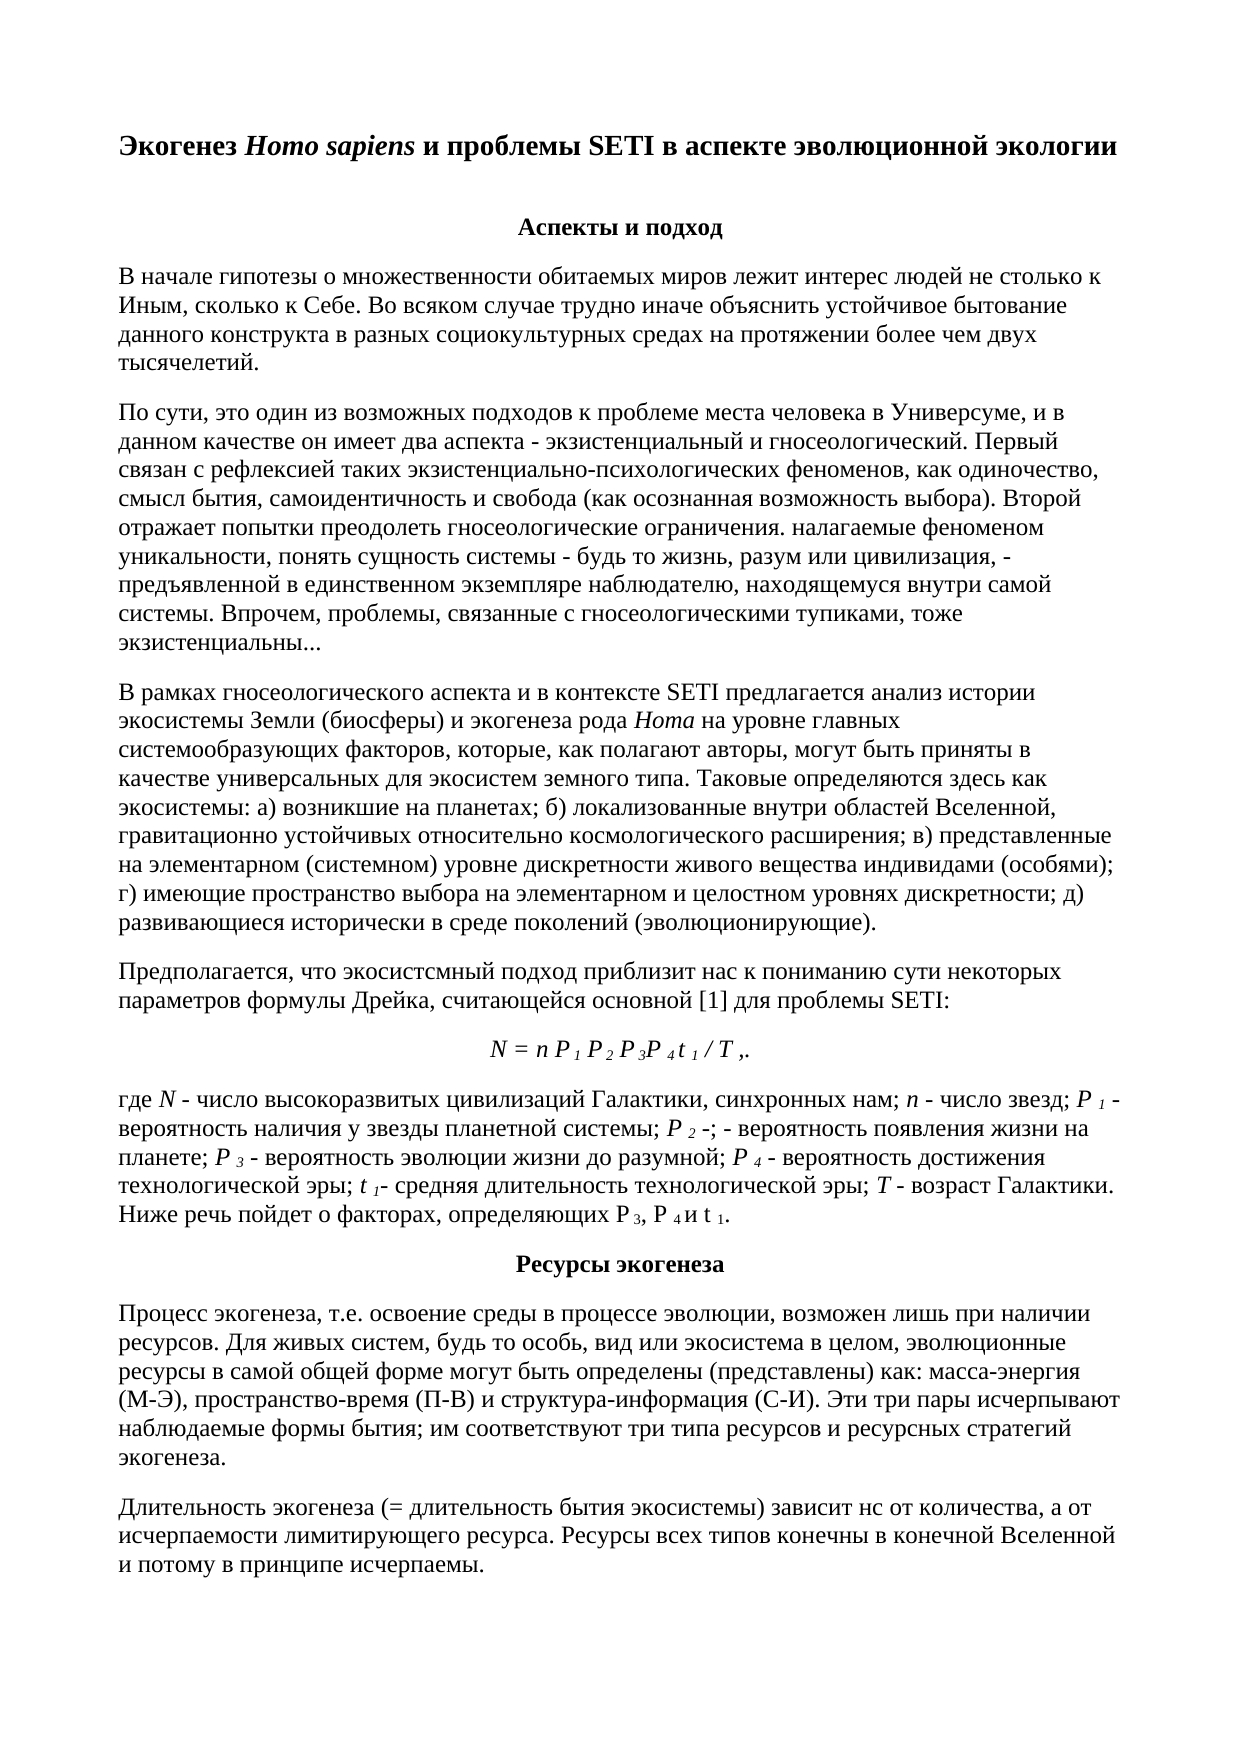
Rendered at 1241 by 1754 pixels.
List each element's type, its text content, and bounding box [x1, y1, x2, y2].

text По сути, это один из возможных подходов к проблеме места человека в Универсуме, и в данном качестве он имеет два аспекта - экзистенциальный и гносеологический. Первый связан с рефлексией таких экзистенциально-психологических феноменов, как одиночество, смысл бытия, самоидентичность и свобода (как осознанная возможность выбора). Второй отражает попытки преодолеть гносеологические ограничения. налагаемые феноменом уникальности, понять сущность системы - будь то жизнь, разум или цивилизация, - предъявленной в единственном экземпляре наблюдателю, находящемуся внутри самой системы. Впрочем, проблемы, связанные с гносеологическими тупиками, тоже экзистенциальны... [118, 397, 1122, 656]
text Предполагается, что экосистсмный подход приблизит нас к пониманию сути некоторых параметров формулы Дрейка, считающейся основной [1] для проблемы SETI: [118, 956, 1122, 1014]
text Ресурсы экогенеза [118, 1249, 1122, 1277]
text Процесс экогенеза, т.е. освоение среды в процессе эволюции, возможен лишь при наличии ресурсов. Для живых систем, будь то особь, вид или экосистема в целом, эволюционные ресурсы в самой общей форме могут быть определены (представлены) как: масса-энергия (М-Э), пространство-время (П-В) и структура-информация (С-И). Эти три пары исчерпывают наблюдаемые формы бытия; им соответствуют три типа ресурсов и ресурсных стратегий экогенеза. [118, 1298, 1122, 1471]
text Аспекты и подход [118, 212, 1122, 240]
text N = n P 1 P 2 P 3P 4 t 1 / T ,. [118, 1034, 1122, 1063]
text Длительность экогенеза (= длительность бытия экосистемы) зависит нс от количества, а от исчерпаемости лимитирующего ресурса. Ресурсы всех типов конечны в конечной Вселенной и потому в принципе исчерпаемы. [118, 1492, 1122, 1578]
text В рамках гносеологического аспекта и в контексте SETI предлагается анализ истории экосистемы Земли (биосферы) и экогенеза рода Нота на уровне главных системообразующих факторов, которые, как полагают авторы, могут быть приняты в качестве универсальных для экосистем земного типа. Таковые определяются здесь как экосистемы: а) возникшие на планетах; б) локализованные внутри областей Вселенной, гравитационно устойчивых относительно космологического расширения; в) представленные на элементарном (системном) уровне дискретности живого вещества индивидами (особями); г) имеющие пространство выбора на элементарном и целостном уровнях дискретности; д) развивающиеся исторически в среде поколений (эволюционирующие). [118, 677, 1122, 935]
text где N - число высокоразвитых цивилизаций Галактики, синхронных нам; n - число звезд; Р 1 - вероятность наличия у звезды планетной системы; Р 2 -; - вероятность появления жизни на планете; Р 3 - вероятность эволюции жизни до разумной; Р 4 - вероятность достижения технологической эры; t 1- средняя длительность технологической эры; Т - возраст Галактики. Ниже речь пойдет о факторах, определяющих P 3, P 4 и t 1. [118, 1084, 1122, 1228]
text Экогенез Homo sapiens и проблемы SETI в аспекте эволюционной экологии [118, 128, 1122, 162]
text В начале гипотезы о множественности обитаемых миров лежит интерес людей не столько к Иным, сколько к Себе. Во всяком случае трудно иначе объяснить устойчивое бытование данного конструкта в разных социокультурных средах на протяжении более чем двух тысячелетий. [118, 261, 1122, 376]
